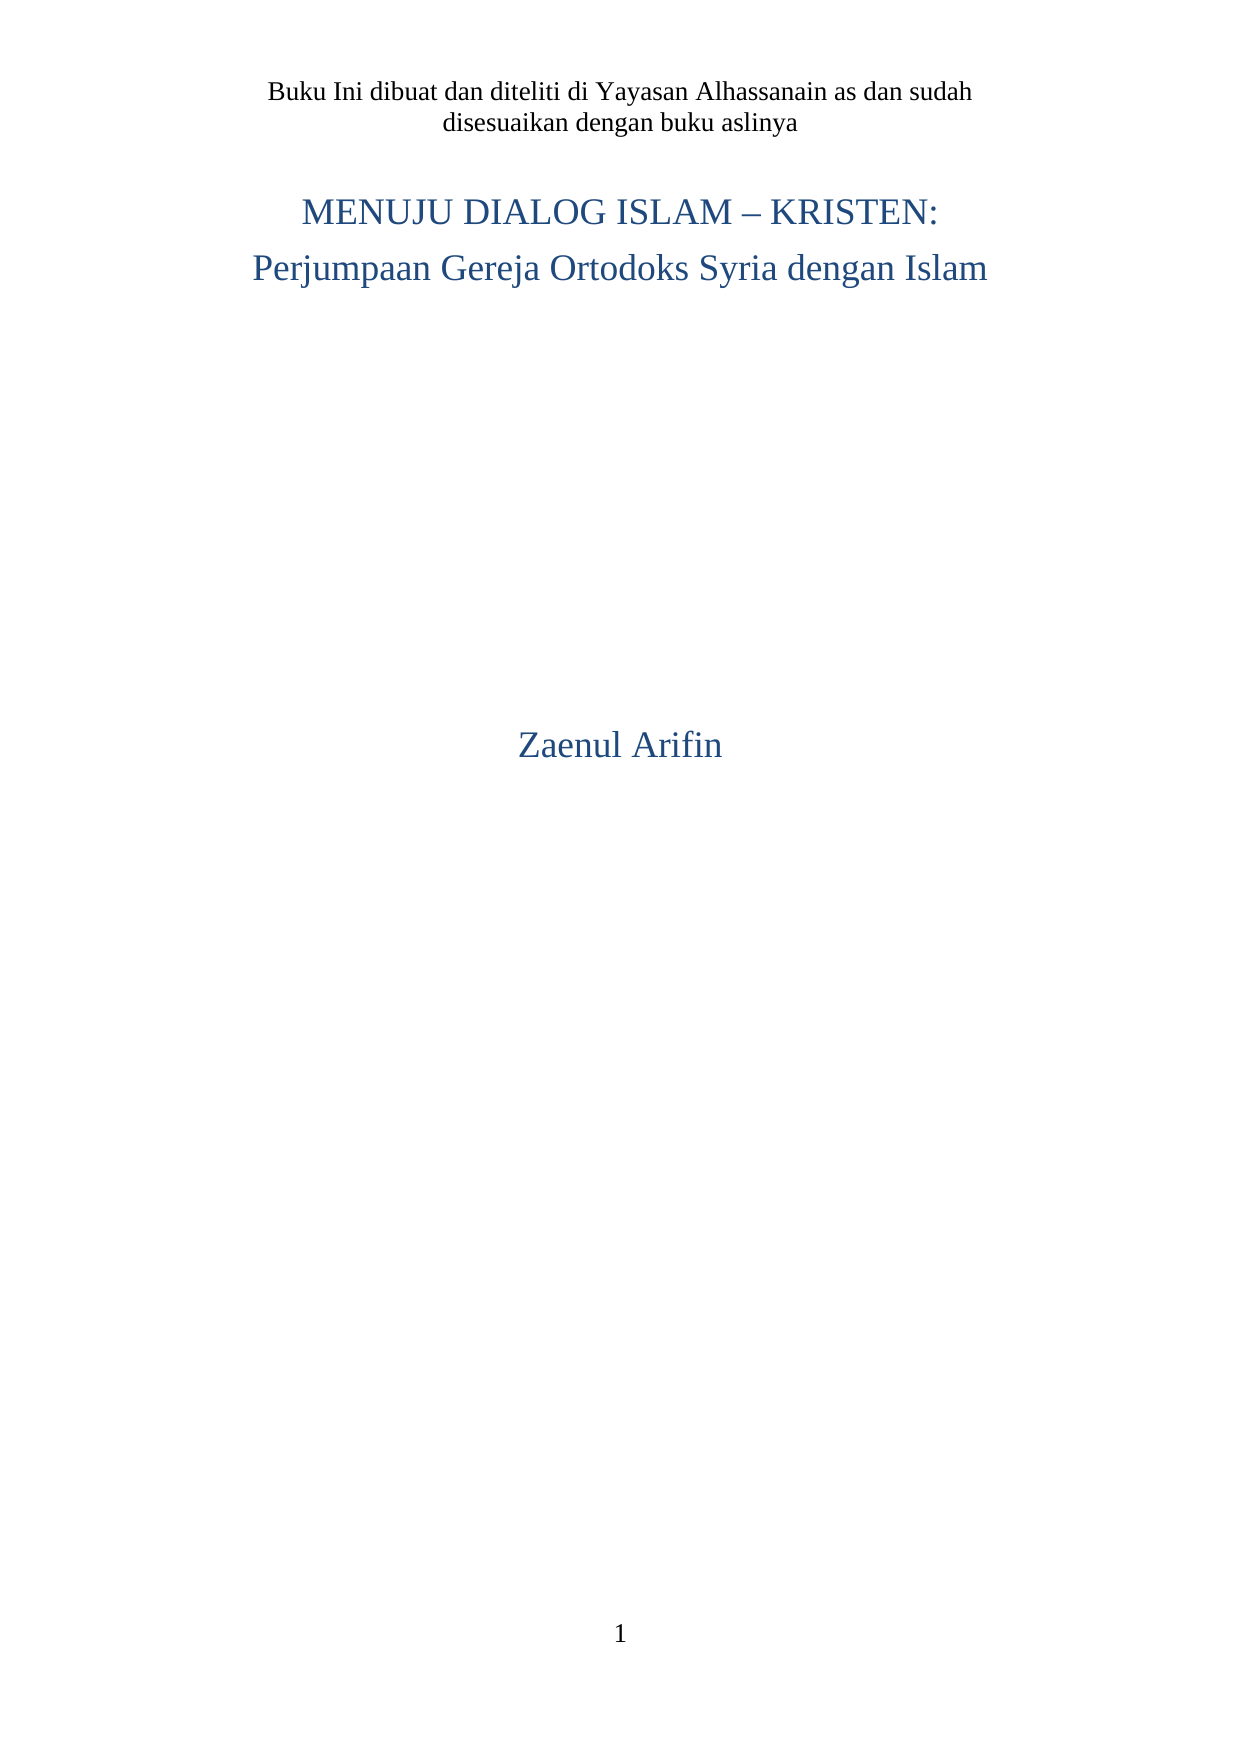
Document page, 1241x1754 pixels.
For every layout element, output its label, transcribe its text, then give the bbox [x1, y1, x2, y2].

subtitle Perjumpaan Gereja Ortodoks Syria dengan Islam [236, 245, 1004, 288]
subtitle Zaenul Arifin [236, 723, 1004, 766]
subtitle MENUJU DIALOG ISLAM – KRISTEN: [236, 190, 1004, 233]
